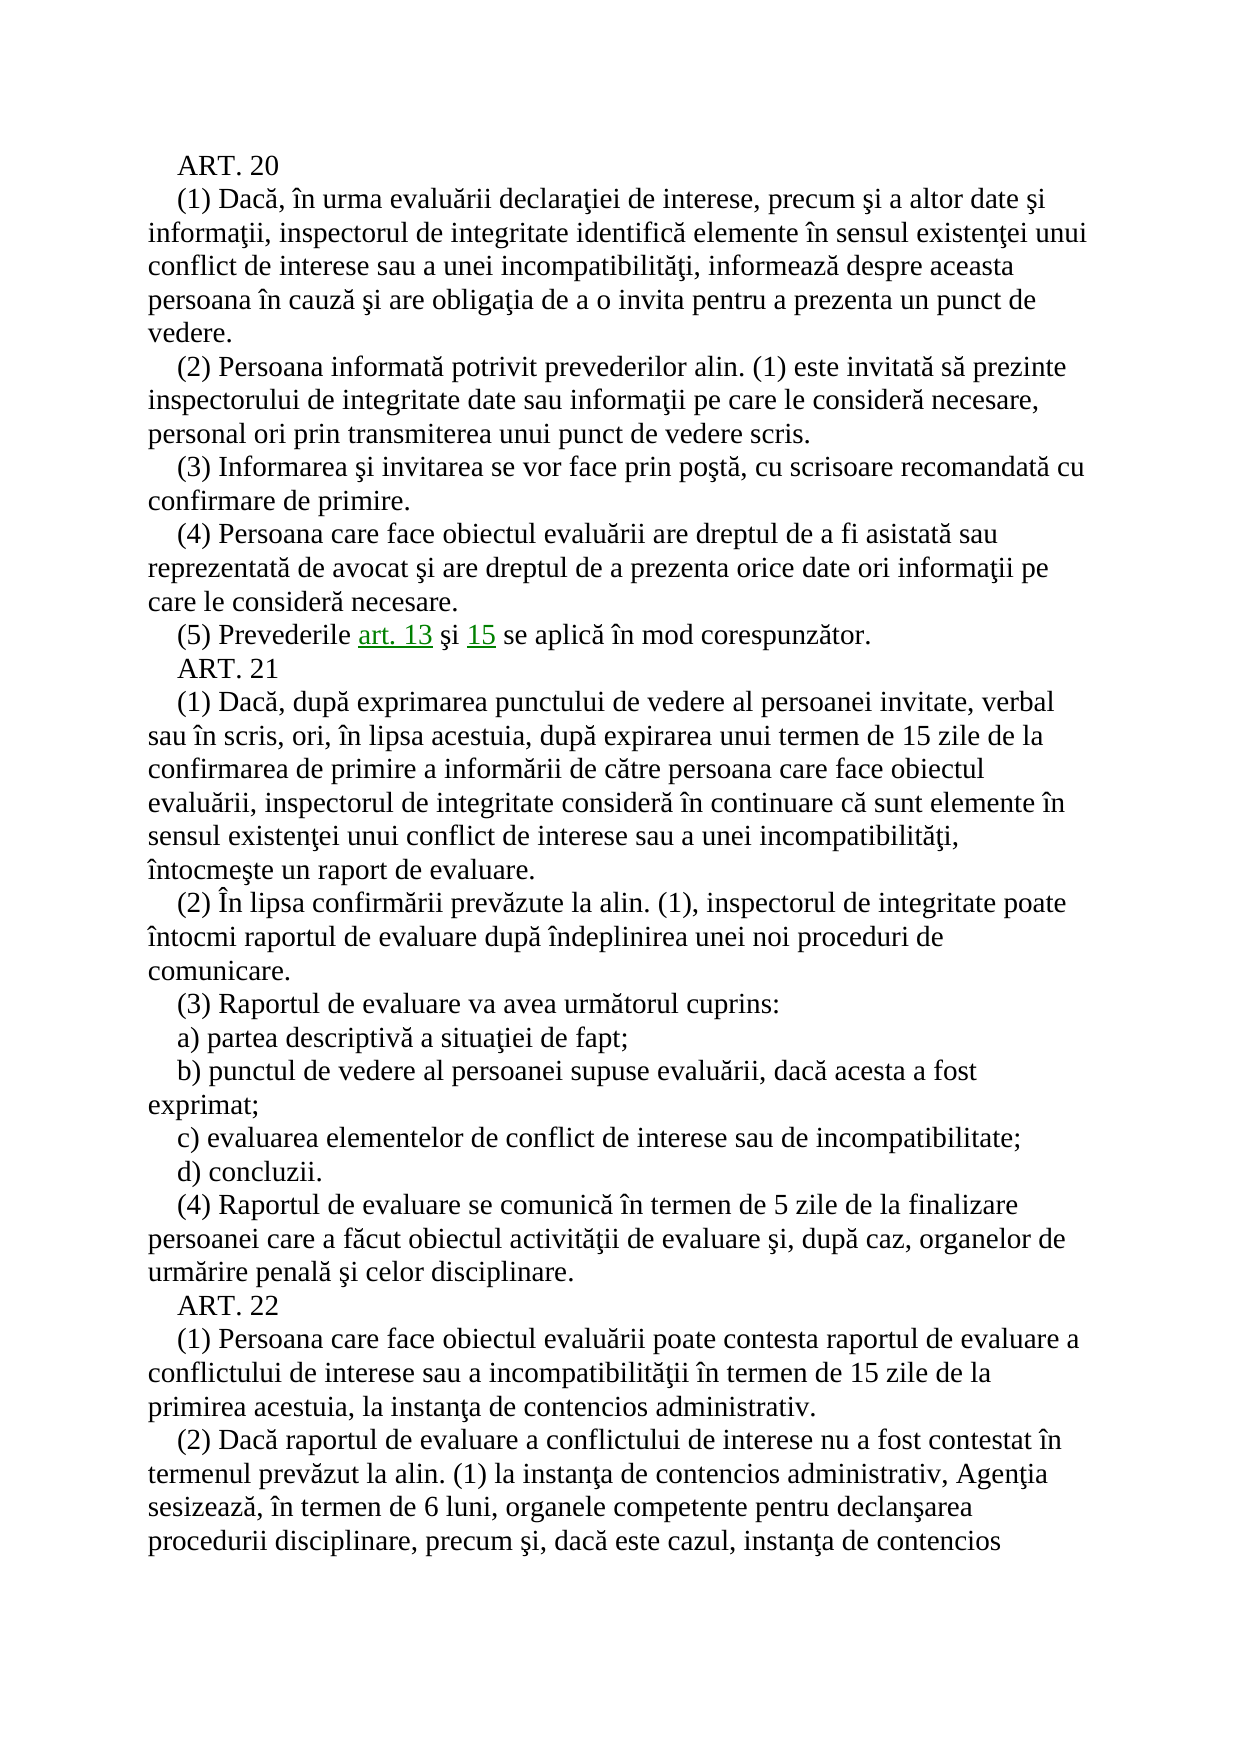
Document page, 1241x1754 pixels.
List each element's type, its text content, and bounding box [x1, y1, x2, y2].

text (4) Raportul de evaluare se comunică în termen de 5 zile de la finalizare persoanei care a făcut obiectul activităţii de evaluare şi, după caz, organelor de urmărire penală şi celor disciplinare. [148, 1187, 1093, 1288]
text (3) Informarea şi invitarea se vor face prin poştă, cu scrisoare recomandată cu confirmare de primire. [148, 449, 1093, 517]
text (4) Persoana care face obiectul evaluării are dreptul de a fi asistată sau reprezentată de avocat şi are dreptul de a prezenta orice date ori informaţii pe care le consideră necesare. [148, 517, 1093, 617]
text ART. 20 [148, 148, 1093, 181]
text d) concluzii. [148, 1154, 1093, 1187]
text b) punctul de vedere al persoanei supuse evaluării, dacă acesta a fost exprimat; [148, 1053, 1093, 1120]
text (1) Dacă, în urma evaluării declaraţiei de interese, precum şi a altor date şi informaţii, inspectorul de integritate identifică elemente în sensul existenţei unui conflict de interese sau a unei incompatibilităţi, informează despre aceasta persoana în cauză şi are obligaţia de a o invita pentru a prezenta un punct de vedere. [148, 181, 1093, 349]
text (2) Persoana informată potrivit prevederilor alin. (1) este invitată să prezinte inspectorului de integritate date sau informaţii pe care le consideră necesare, personal ori prin transmiterea unui punct de vedere scris. [148, 349, 1093, 449]
text ART. 21 [148, 651, 1093, 684]
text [148, 1422, 1093, 1556]
text (2) În lipsa confirmării prevăzute la alin. (1), inspectorul de integritate poate întocmi raportul de evaluare după îndeplinirea unei noi proceduri de comunicare. [148, 886, 1093, 986]
text a) partea descriptivă a situaţiei de fapt; [148, 1020, 1093, 1053]
text c) evaluarea elementelor de conflict de interese sau de incompatibilitate; [148, 1120, 1093, 1154]
text (1) Dacă, după exprimarea punctului de vedere al persoanei invitate, verbal sau în scris, ori, în lipsa acestuia, după expirarea unui termen de 15 zile de la confirmarea de primire a informării de către persoana care face obiectul evaluării, inspectorul de integritate consideră în continuare că sunt elemente în sensul existenţei unui conflict de interese sau a unei incompatibilităţi, întocmeşte un raport de evaluare. [148, 684, 1093, 886]
text (3) Raportul de evaluare va avea următorul cuprins: [148, 986, 1093, 1020]
text ART. 22 [148, 1288, 1093, 1322]
text (1) Persoana care face obiectul evaluării poate contesta raportul de evaluare a conflictului de interese sau a incompatibilităţii în termen de 15 zile de la primirea acestuia, la instanţa de contencios administrativ. [148, 1322, 1093, 1422]
text (5) Prevederile art. 13 şi 15 se aplică în mod corespunzător. [148, 617, 1093, 651]
